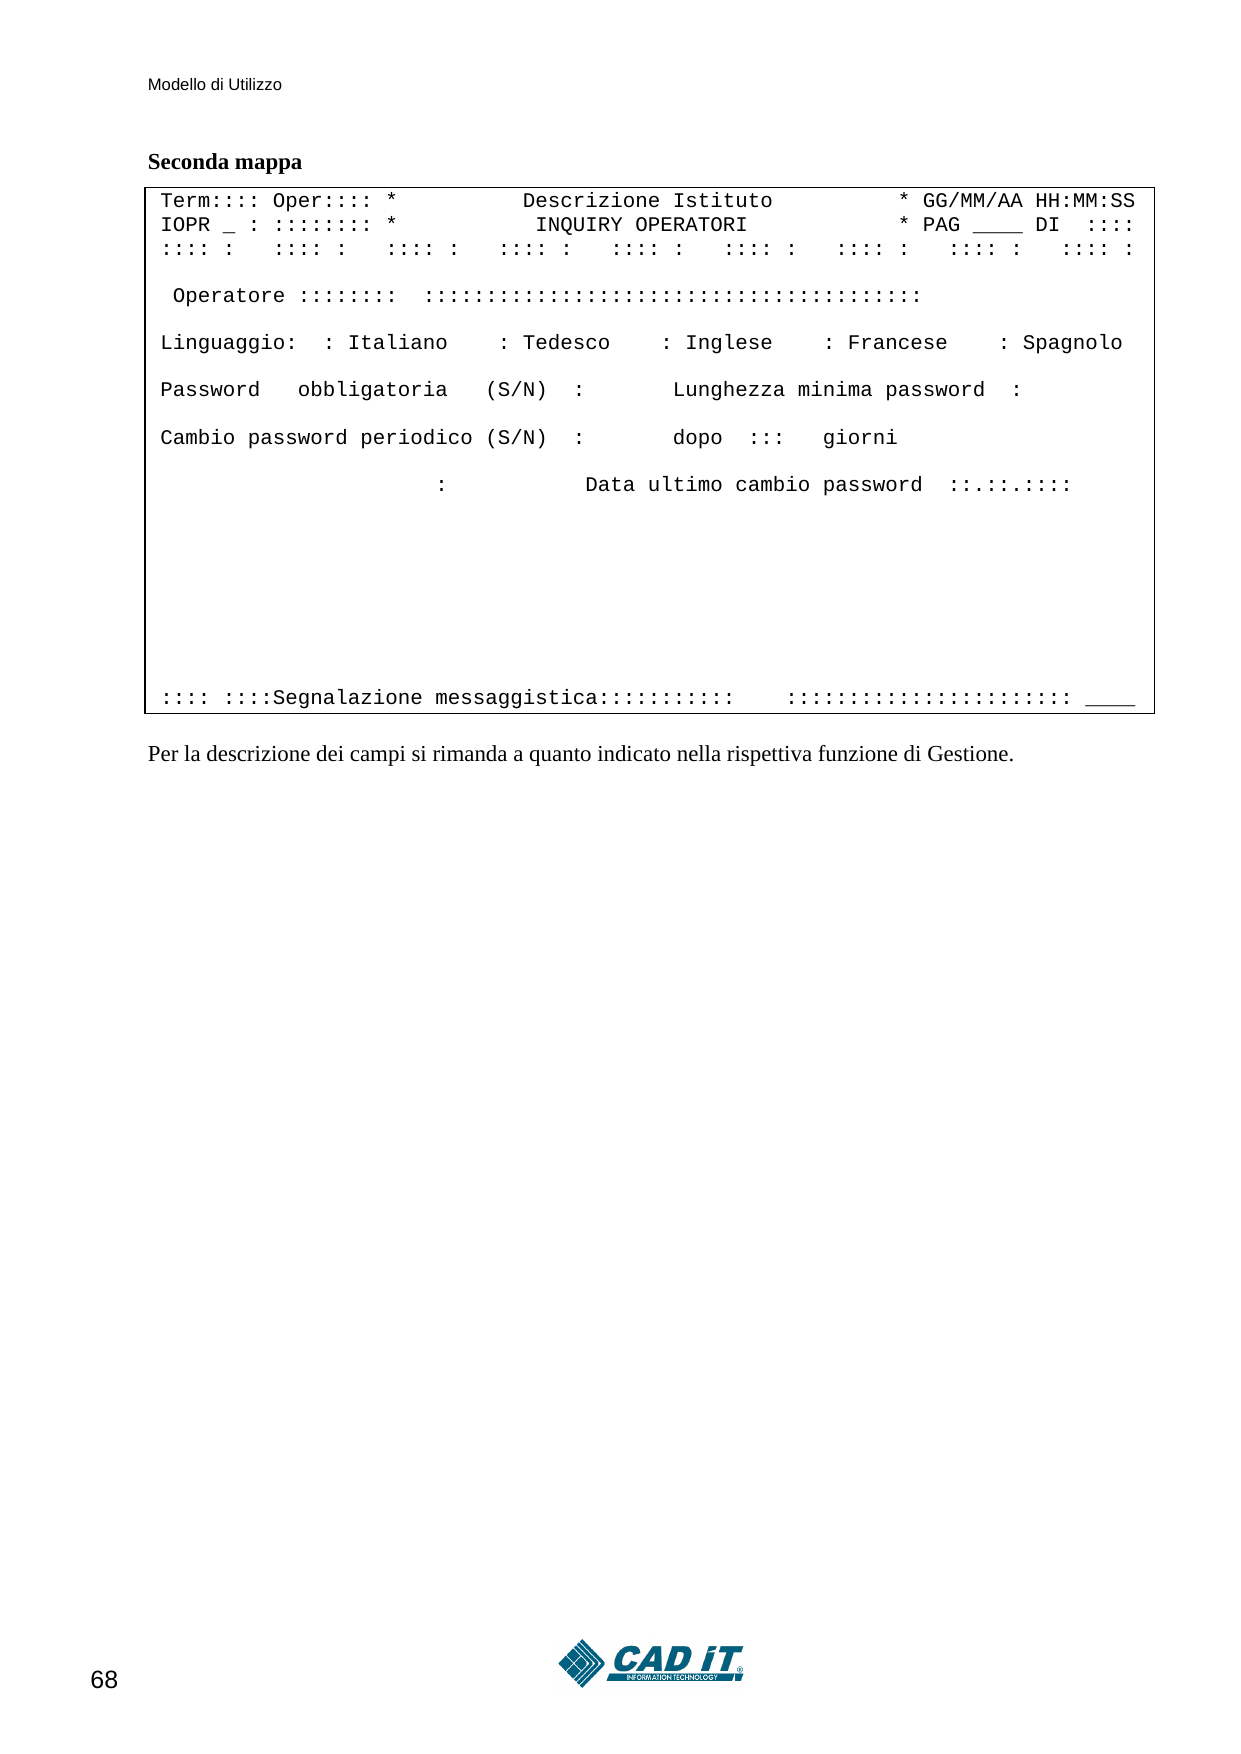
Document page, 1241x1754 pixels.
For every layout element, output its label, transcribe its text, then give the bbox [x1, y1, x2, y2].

text Linguaggio: : Italiano : Tedesco : Inglese : Francese : Spagnolo [148, 332, 1152, 356]
text Operatore :::::::: :::::::::::::::::::::::::::::::::::::::: [148, 285, 1152, 308]
text Password obbligatoria (S/N) : Lunghezza minima password : [148, 379, 1152, 403]
text Term:::: Oper:::: * Descrizione Istituto * GG/MM/AA HH:MM:SS [146, 188, 1154, 214]
text Per la descrizione dei campi si rimanda a quanto indicato nella rispettiva funzione di Gestione. [148, 740, 1152, 767]
text Cambio password periodico (S/N) : dopo ::: giorni [148, 427, 1152, 450]
text IOPR _ : :::::::: * INQUIRY OPERATORI * PAG ____ DI :::: [148, 214, 1152, 237]
picture [552, 1637, 747, 1690]
text :::: ::::Segnalazione messaggistica::::::::::: ::::::::::::::::::::::: ____ [146, 683, 1154, 713]
text : Data ultimo cambio password ::.::.:::: [148, 474, 1152, 498]
text Seconda mappa [148, 148, 1152, 174]
text :::: : :::: : :::: : :::: : :::: : :::: : :::: : :::: : :::: : [148, 237, 1152, 261]
